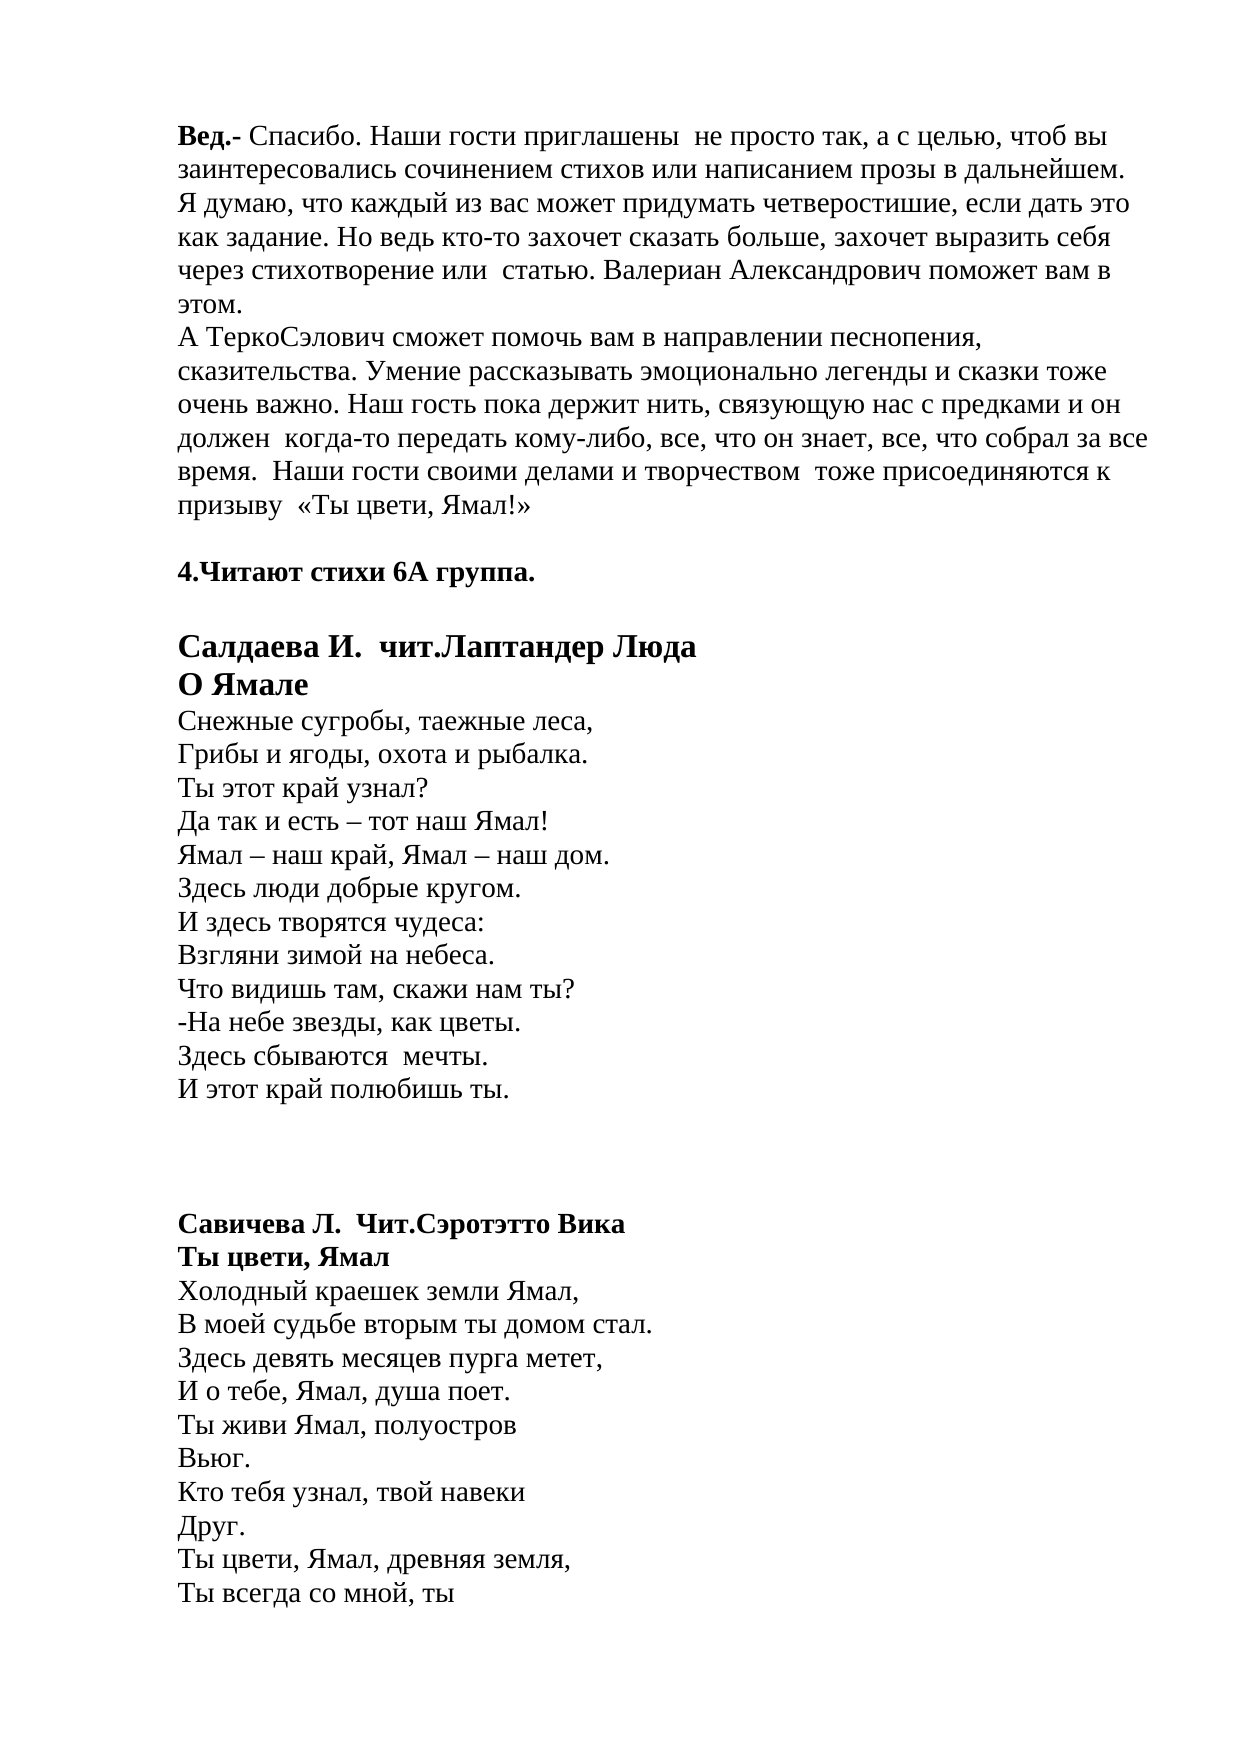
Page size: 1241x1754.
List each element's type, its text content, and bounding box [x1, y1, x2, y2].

text Взгляни зимой на небеса. [177, 937, 1152, 971]
text Снежные сугробы, таежные леса, [177, 703, 1152, 736]
text Здесь сбываются мечты. [177, 1038, 1152, 1072]
text Ты цвети, Ямал, древняя земля, [177, 1541, 1152, 1575]
text Кто тебя узнал, твой навеки [177, 1474, 1152, 1508]
text Вьюг. [177, 1441, 1152, 1474]
text Холодный краешек земли Ямал, [177, 1273, 1152, 1306]
text Вед.- Спасибо. Наши гости приглашены не просто так, а с целью, чтоб вы заинтересовались сочинением стихов или написанием прозы в дальнейшем. Я думаю, что каждый из вас может придумать четверостишие, если дать это как задание. Но ведь кто-то захочет сказать больше, захочет выразить себя через стихотворение или статью. Валериан Александрович поможет вам в этом. [177, 118, 1152, 319]
text В моей судьбе вторым ты домом стал. [177, 1306, 1152, 1340]
text И этот край полюбишь ты. [177, 1072, 1152, 1105]
text Грибы и ягоды, охота и рыбалка. [177, 736, 1152, 770]
text Салдаева И. чит.Лаптандер Люда [177, 626, 1152, 664]
text И здесь творятся чудеса: [177, 904, 1152, 937]
text А ТеркоСэлович сможет помочь вам в направлении песнопения, сказительства. Умение рассказывать эмоционально легенды и сказки тоже очень важно. Наш гость пока держит нить, связующую нас с предками и он должен когда-то передать кому-либо, все, что он знает, все, что собрал за все время. Наши гости своими делами и творчеством тоже присоединяются к призыву «Ты цвети, Ямал!» [177, 319, 1152, 521]
text Друг. [177, 1508, 1152, 1541]
text Ты живи Ямал, полуостров [177, 1407, 1152, 1441]
text -На небе звезды, как цветы. [177, 1004, 1152, 1038]
text Здесь люди добрые кругом. [177, 870, 1152, 904]
text Ты этот край узнал? [177, 770, 1152, 803]
text Да так и есть – тот наш Ямал! [177, 803, 1152, 837]
text Здесь девять месяцев пурга метет, [177, 1340, 1152, 1373]
text 4.Читают стихи 6А группа. [177, 554, 1152, 588]
text Савичева Л. Чит.Сэротэтто Вика [177, 1206, 1152, 1239]
text О Ямале [177, 664, 1152, 703]
text Что видишь там, скажи нам ты? [177, 971, 1152, 1004]
text Ты цвети, Ямал [177, 1239, 1152, 1273]
text Ты всегда со мной, ты [177, 1575, 1152, 1608]
text Ямал – наш край, Ямал – наш дом. [177, 837, 1152, 870]
text И о тебе, Ямал, душа поет. [177, 1373, 1152, 1407]
